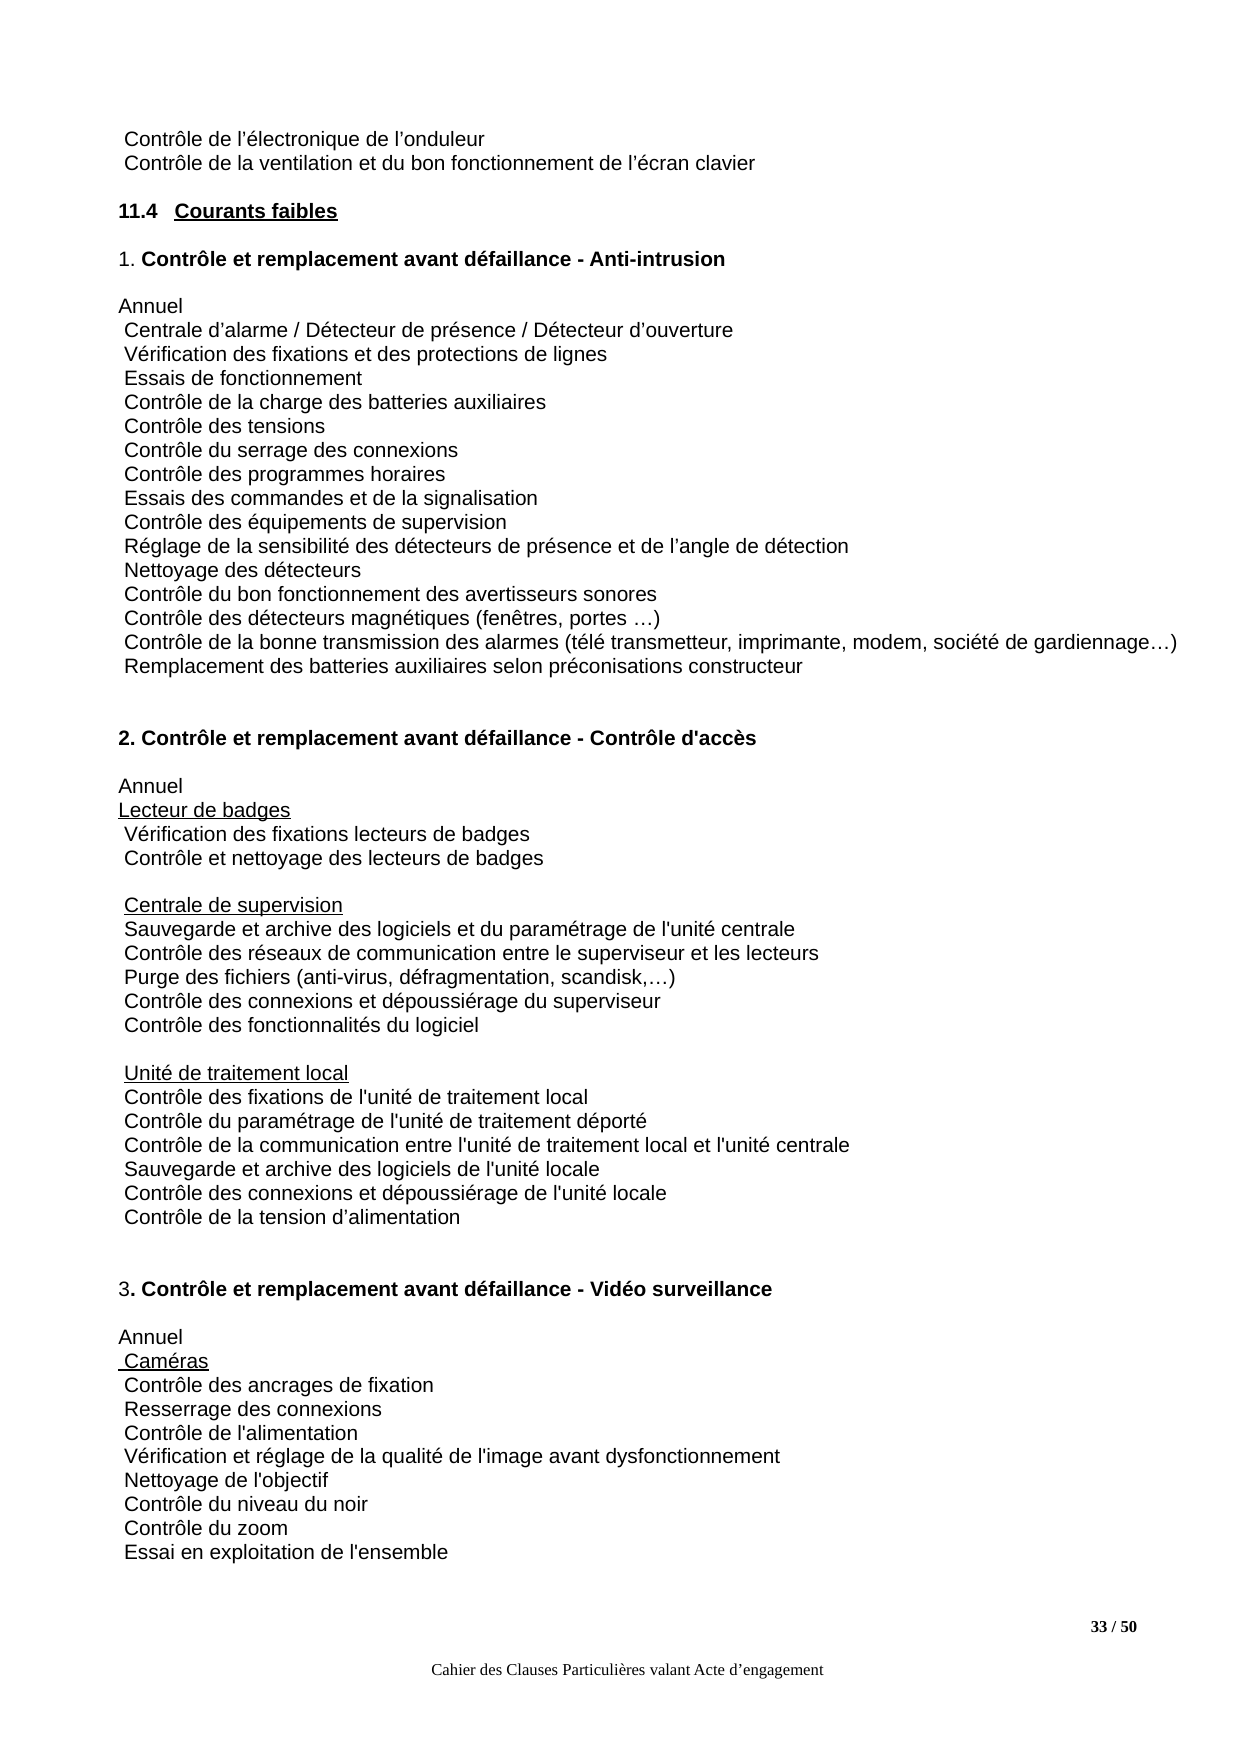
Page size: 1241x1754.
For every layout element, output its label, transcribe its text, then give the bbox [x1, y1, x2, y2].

list Courants faibles [118, 198, 1137, 222]
text Centrale de supervision [118, 893, 1196, 917]
text Sauvegarde et archive des logiciels et du paramétrage de l'unité centrale [118, 917, 1196, 941]
text Nettoyage des détecteurs [118, 558, 1196, 582]
text Remplacement des batteries auxiliaires selon préconisations constructeur [118, 654, 1196, 678]
text Contrôle de l'alimentation [118, 1420, 1196, 1444]
text Unité de traitement local [118, 1061, 1196, 1085]
text Sauvegarde et archive des logiciels de l'unité locale [118, 1157, 1196, 1181]
text 3. Contrôle et remplacement avant défaillance - Vidéo surveillance [118, 1277, 1196, 1301]
text 1. Contrôle et remplacement avant défaillance - Anti-intrusion [118, 246, 1196, 270]
text Contrôle du bon fonctionnement des avertisseurs sonores [118, 582, 1196, 606]
text Caméras [118, 1348, 1196, 1372]
text Contrôle des ancrages de fixation [118, 1372, 1196, 1396]
text Contrôle des fixations de l'unité de traitement local [118, 1085, 1196, 1109]
text Resserrage des connexions [118, 1396, 1196, 1420]
text Contrôle du niveau du noir [118, 1492, 1196, 1516]
text 2. Contrôle et remplacement avant défaillance - Contrôle d'accès [118, 726, 1196, 749]
text Contrôle de l’électronique de l’onduleur [118, 127, 1196, 151]
text Lecteur de badges [118, 797, 1196, 821]
text Contrôle de la ventilation et du bon fonctionnement de l’écran clavier [118, 151, 1196, 174]
text Contrôle de la tension d’alimentation [118, 1205, 1196, 1229]
text Contrôle de la charge des batteries auxiliaires [118, 390, 1196, 414]
text Essais des commandes et de la signalisation [118, 486, 1196, 510]
text Contrôle du zoom [118, 1516, 1196, 1540]
text Contrôle du paramétrage de l'unité de traitement déporté [118, 1109, 1196, 1133]
text Contrôle de la bonne transmission des alarmes (télé transmetteur, imprimante, modem, société de gardiennage…) [118, 630, 1196, 654]
text Essai en exploitation de l'ensemble [118, 1540, 1196, 1564]
text Contrôle des réseaux de communication entre le superviseur et les lecteurs [118, 941, 1196, 965]
text Nettoyage de l'objectif [118, 1468, 1196, 1492]
text Annuel [118, 1324, 1196, 1348]
text Contrôle des connexions et dépoussiérage du superviseur [118, 989, 1196, 1013]
text Purge des fichiers (anti-virus, défragmentation, scandisk,…) [118, 965, 1196, 989]
text Centrale d’alarme / Détecteur de présence / Détecteur d’ouverture [118, 318, 1196, 342]
text Essais de fonctionnement [118, 366, 1196, 390]
text Contrôle des fonctionnalités du logiciel [118, 1013, 1196, 1037]
text Vérification et réglage de la qualité de l'image avant dysfonctionnement [118, 1444, 1196, 1468]
text Contrôle du serrage des connexions [118, 438, 1196, 462]
text Vérification des fixations et des protections de lignes [118, 342, 1196, 366]
text Contrôle de la communication entre l'unité de traitement local et l'unité centrale [118, 1133, 1196, 1157]
text Contrôle et nettoyage des lecteurs de badges [118, 845, 1196, 869]
text Vérification des fixations lecteurs de badges [118, 821, 1196, 845]
text Contrôle des équipements de supervision [118, 510, 1196, 534]
text Annuel [118, 294, 1196, 318]
text Contrôle des détecteurs magnétiques (fenêtres, portes …) [118, 606, 1196, 630]
text Contrôle des connexions et dépoussiérage de l'unité locale [118, 1181, 1196, 1205]
text Contrôle des programmes horaires [118, 462, 1196, 486]
text Annuel [118, 773, 1196, 797]
text Réglage de la sensibilité des détecteurs de présence et de l’angle de détection [118, 534, 1196, 558]
text Contrôle des tensions [118, 414, 1196, 438]
